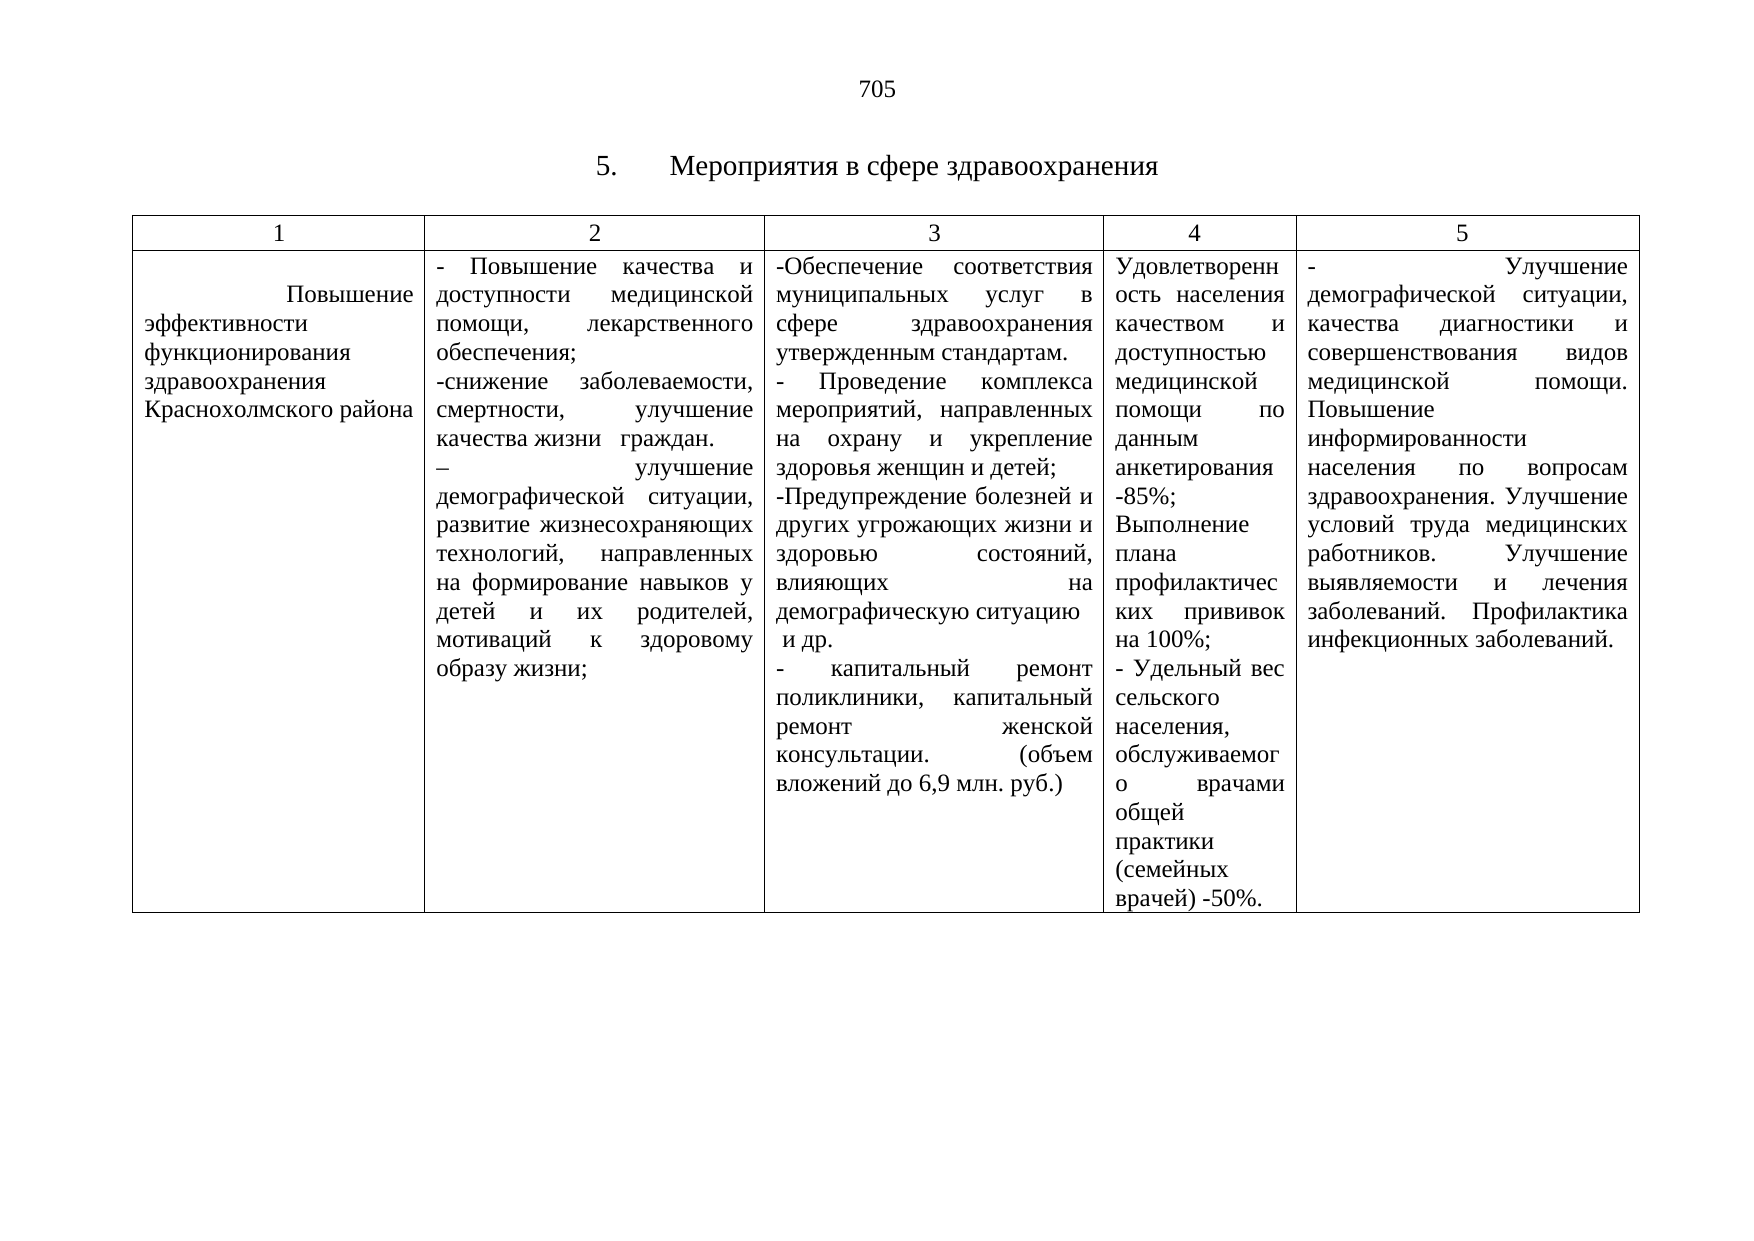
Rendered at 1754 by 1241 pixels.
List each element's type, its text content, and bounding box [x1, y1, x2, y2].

table_cell - Улучшение демографической ситуации, качества диагностики и совершенствования видов медицинской помощи. Повышение информированности населения по вопросам здравоохранения. Улучшение условий труда медицинских работников. Улучшение выявляемости и лечения заболеваний. Профилактика инфекционных заболеваний. [1297, 251, 1639, 912]
table_cell - Повышение качества и доступности медицинской помощи, лекарственного обеспечения; -снижение заболеваемости, смертности, улучшение качества жизни граждан. – улучшение демографической ситуации, развитие жизнесохраняющих технологий, направленных на формирование навыков у детей и их родителей, мотиваций к здоровому образу жизни; [425, 251, 764, 912]
list Мероприятия в сфере здравоохранения [118, 148, 1636, 181]
table_cell -Обеспечение соответствия муниципальных услуг в сфере здравоохранения утвержденным стандартам. - Проведение комплекса мероприятий, направленных на охрану и укрепление здоровья женщин и детей; -Предупреждение болезней и других угрожающих жизни и здоровью состояний, влияющих на демографическую ситуацию и др. - капитальный ремонт поликлиники, капитальный ремонт женской консультации. (объем вложений до 6,9 млн. руб.) [765, 251, 1103, 912]
table_cell Повышение эффективности функционирования здравоохранения Краснохолмского района [133, 251, 424, 912]
table_header 5 [1297, 216, 1639, 250]
table_header 2 [425, 216, 764, 250]
table_header 1 [133, 216, 424, 250]
table_header 4 [1104, 216, 1296, 250]
table_header 3 [765, 216, 1103, 250]
table_cell Удовлетворенность населения качеством и доступностью медицинской помощи по данным анкетирования -85%; Выполнение плана профилактических прививок на 100%; - Удельный вес сельского населения, обслуживаемого врачами общей практики (семейных врачей) -50%. [1104, 251, 1296, 912]
